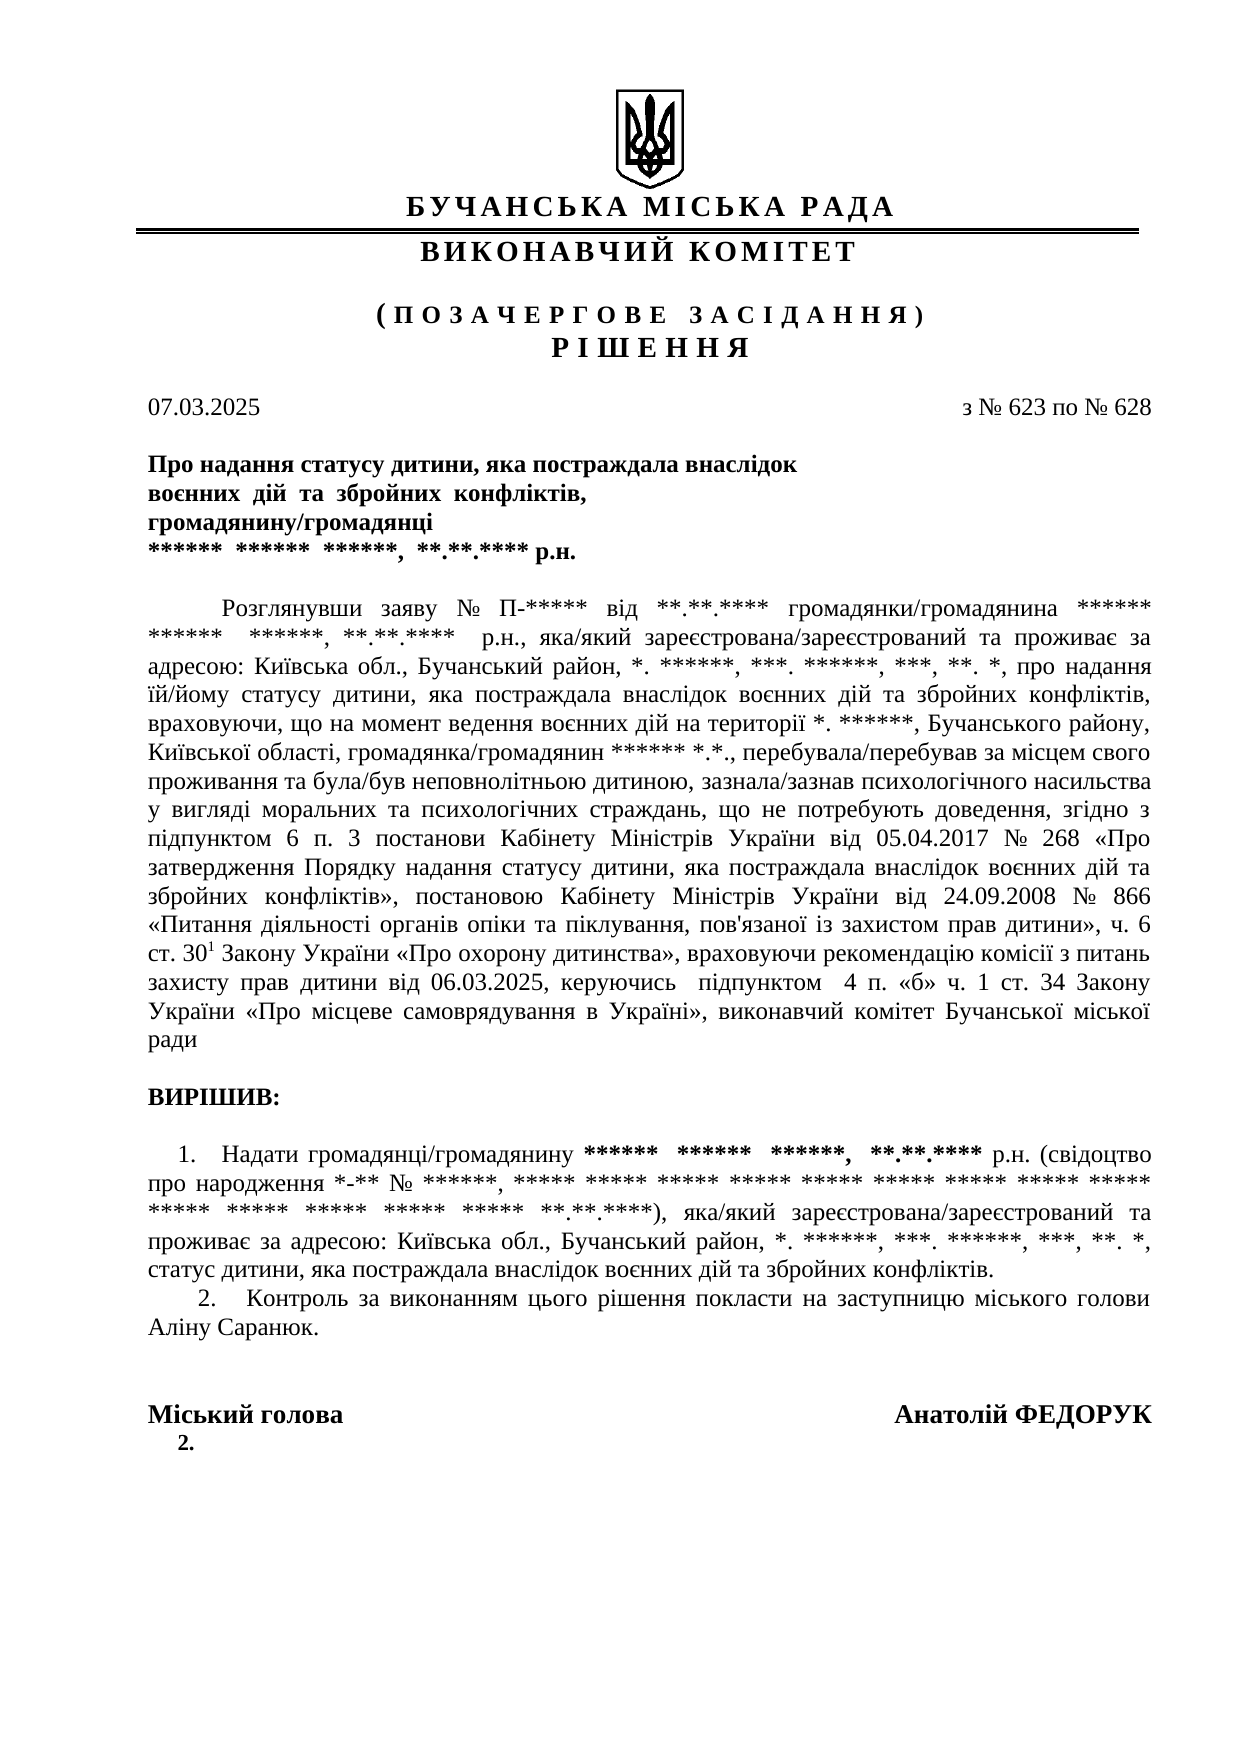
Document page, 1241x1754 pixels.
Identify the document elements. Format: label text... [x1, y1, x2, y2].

text Про надання статусу дитини, яка постраждала внаслідок воєнних дій та збройних конфліктів, громадянину/громадянці [148, 449, 812, 536]
table_header ВИКОНАВЧИЙ КОМІТЕТ [136, 234, 1139, 296]
text БУЧАНСЬКА МІСЬКА РАДА [148, 189, 1152, 223]
picture [614, 88, 685, 189]
table_header Міський голова [136, 1398, 649, 1429]
text Розглянувши заяву № П-***** від **.**.**** громадянки/громадянина ****** ****** ******, **.**.**** р.н., яка/який зареєстрована/зареєстрований та проживає за адресою: Київська обл., Бучанський район, *. ******, ***. ******, ***, **. *, про надання їй/йому статусу дитини, яка постраждала внаслідок воєнних дій та збройних конфліктів, враховуючи, що на момент ведення воєнних дій на території *. ******, Бучанського району, Київської області, громадянка/громадянин ****** *.*., перебувала/перебував за місцем свого проживання та була/був неповнолітньою дитиною, зазнала/зазнав психологічного насильства у вигляді моральних та психологічних страждань, що не потребують доведення, згідно з підпунктом 6 п. 3 постанови Кабінету Міністрів України від 05.04.2017 № 268 «Про затвердження Порядку надання статусу дитини, яка постраждала внаслідок воєнних дій та збройних конфліктів», постановою Кабінету Міністрів України від 24.09.2008 № 866 «Питання діяльності органів опіки та піклування, пов'язаної із захистом прав дитини», ч. 6 ст. 301 Закону України «Про охорону дитинства», враховуючи рекомендацію комісії з питань захисту прав дитини від 06.03.2025, керуючись підпунктом 4 п. «б» ч. 1 ст. 34 Закону України «Про місцеве самоврядування в Україні», виконавчий комітет Бучанської міської ради [148, 593, 1152, 1053]
list Надати громадянці/громадянину ****** ****** ******, **.**.**** р.н. (свідоцтво про народження *-** № ******, ***** ***** ***** ***** ***** ***** ***** ***** ***** ***** ***** ***** ***** ***** **.**.****), яка/який зареєстрована/зареєстрований та проживає за адресою: Київська обл., Бучанський район, *. ******, ***. ******, ***, **. *, статус дитини, яка постраждала внаслідок воєнних дій та збройних конфліктів. [148, 1139, 1152, 1283]
text ****** ****** ******, **.**.**** р.н. [148, 536, 812, 564]
table_header 07.03.2025 [136, 392, 649, 421]
text 2. Контроль за виконанням цього рішення покласти на заступницю міського голови Аліну Саранюк. [148, 1283, 1152, 1341]
text (ПОЗАЧЕРГОВЕ ЗАСІДАННЯ) [148, 296, 1152, 330]
text РІШЕННЯ [148, 330, 1152, 363]
table_header Анатолій ФЕДОРУК [650, 1398, 1163, 1429]
table_header з № 623 по № 628 [650, 392, 1163, 421]
text ВИРІШИВ: [148, 1082, 1152, 1111]
